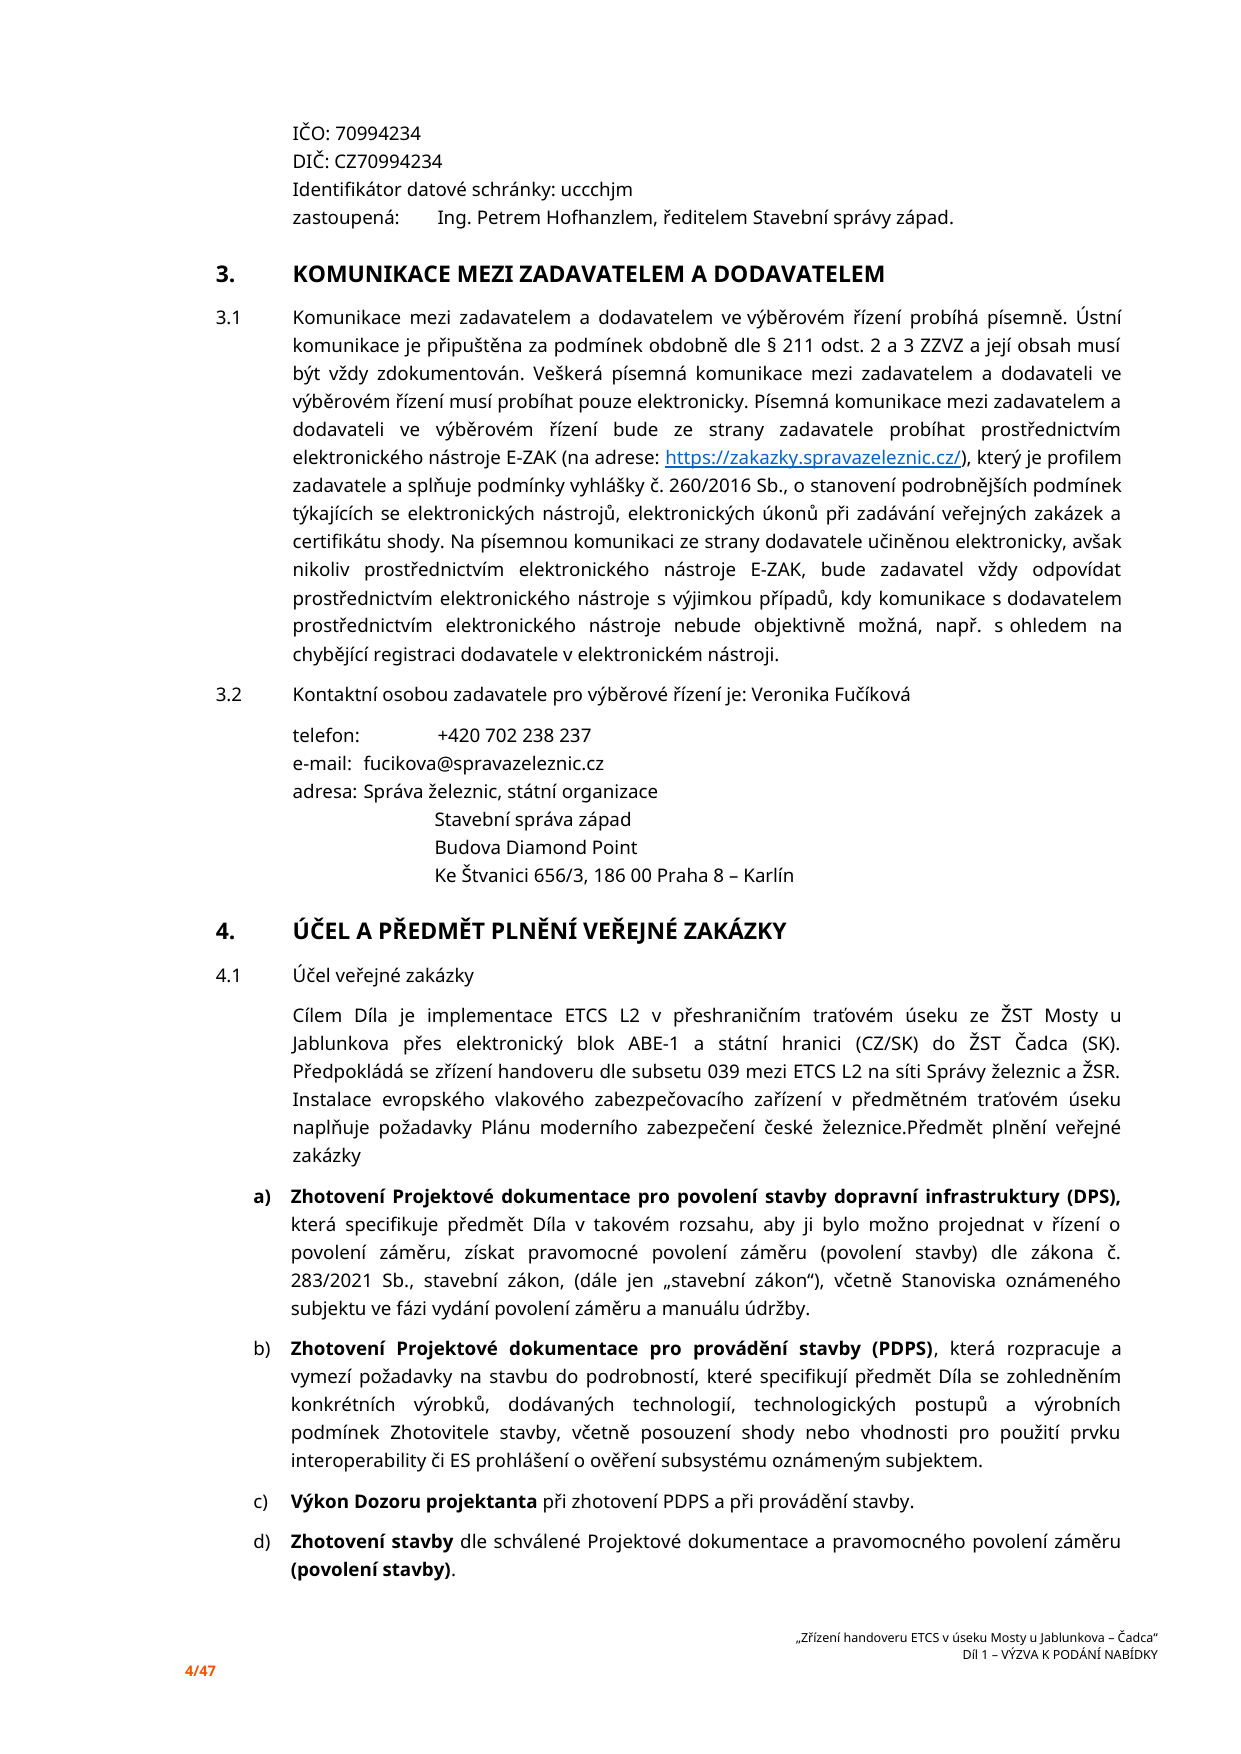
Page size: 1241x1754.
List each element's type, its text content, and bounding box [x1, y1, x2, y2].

list Výkon Dozoru projektanta při zhotovení PDPS a při provádění stavby. [253, 1488, 1122, 1514]
list Zhotovení stavby dle schválené Projektové dokumentace a pravomocného povolení záměru (povolení stavby). [253, 1529, 1122, 1582]
list Cílem Díla je implementace ETCS L2 v přeshraničním traťovém úseku ze ŽST Mosty u Jablunkova přes elektronický blok ABE-1 a státní hranici (CZ/SK) do ŽST Čadca (SK). Předpokládá se zřízení handoveru dle subsetu 039 mezi ETCS L2 na síti Správy železnic a ŽSR. Instalace evropského vlakového zabezpečovacího zařízení v předmětném traťovém úseku naplňuje požadavky Plánu moderního zabezpečení české železnice.Předmět plnění veřejné zakázky [292, 1002, 1122, 1168]
text IČO: 70994234 [292, 121, 1122, 146]
text Identifikátor datové schránky: uccchjm [292, 177, 1122, 202]
text Ke Štvanici 656/3, 186 00 Praha 8 – Karlín [363, 862, 1122, 887]
text adresa: Správa železnic, státní organizace [292, 778, 1122, 803]
list Zhotovení Projektové dokumentace pro provádění stavby (PDPS), která rozpracuje a vymezí požadavky na stavbu do podrobností, které specifikují předmět Díla se zohledněním konkrétních výrobků, dodávaných technologií, technologických postupů a výrobních podmínek Zhotovitele stavby, včetně posouzení shody nebo vhodnosti pro použití prvku interoperability či ES prohlášení o ověření subsystému oznámeným subjektem. [253, 1336, 1122, 1473]
text Účel veřejné zakázky [216, 962, 1122, 987]
text Komunikace mezi zadavatelem a dodavatelem ve výběrovém řízení probíhá písemně. Ústní komunikace je připuštěna za podmínek obdobně dle § 211 odst. 2 a 3 ZZVZ a její obsah musí být vždy zdokumentován. Veškerá písemná komunikace mezi zadavatelem a dodavateli ve výběrovém řízení musí probíhat pouze elektronicky. Písemná komunikace mezi zadavatelem a dodavateli ve výběrovém řízení bude ze strany zadavatele probíhat prostřednictvím elektronického nástroje E-ZAK (na adrese: https://zakazky.spravazeleznic.cz/), který je profilem zadavatele a splňuje podmínky vyhlášky č. 260/2016 Sb., o stanovení podrobnějších podmínek týkajících se elektronických nástrojů, elektronických úkonů při zadávání veřejných zakázek a certifikátu shody. Na písemnou komunikaci ze strany dodavatele učiněnou elektronicky, avšak nikoliv prostřednictvím elektronického nástroje E-ZAK, bude zadavatel vždy odpovídat prostřednictvím elektronického nástroje s výjimkou případů, kdy komunikace s dodavatelem prostřednictvím elektronického nástroje nebude objektivně možná, např. s ohledem na chybějící registraci dodavatele v elektronickém nástroji. [216, 304, 1122, 666]
text KOMUNIKACE MEZI ZADAVATELEM a DODAVATELEM [216, 258, 1122, 289]
text telefon: +420 702 238 237 [292, 722, 1122, 747]
text e-mail: fucikova@spravazeleznic.cz [292, 750, 1122, 775]
text Kontaktní osobou zadavatele pro výběrové řízení je: Veronika Fučíková [216, 681, 1122, 707]
text ÚČEL A PŘEDMĚT PLNĚNÍ VEŘEJNÉ ZAKÁZKY [216, 915, 1122, 946]
text zastoupená: Ing. Petrem Hofhanzlem, ředitelem Stavební správy západ. [292, 205, 1122, 230]
text Stavební správa západ [363, 806, 1122, 831]
text DIČ: CZ70994234 [292, 149, 1122, 174]
text Budova Diamond Point [363, 834, 1122, 859]
list Zhotovení Projektové dokumentace pro povolení stavby dopravní infrastruktury (DPS), která specifikuje předmět Díla v takovém rozsahu, aby ji bylo možno projednat v řízení o povolení záměru, získat pravomocné povolení záměru (povolení stavby) dle zákona č. 283/2021 Sb., stavební zákon, (dále jen „stavební zákon“), včetně Stanoviska oznámeného subjektu ve fázi vydání povolení záměru a manuálu údržby. [253, 1183, 1122, 1321]
